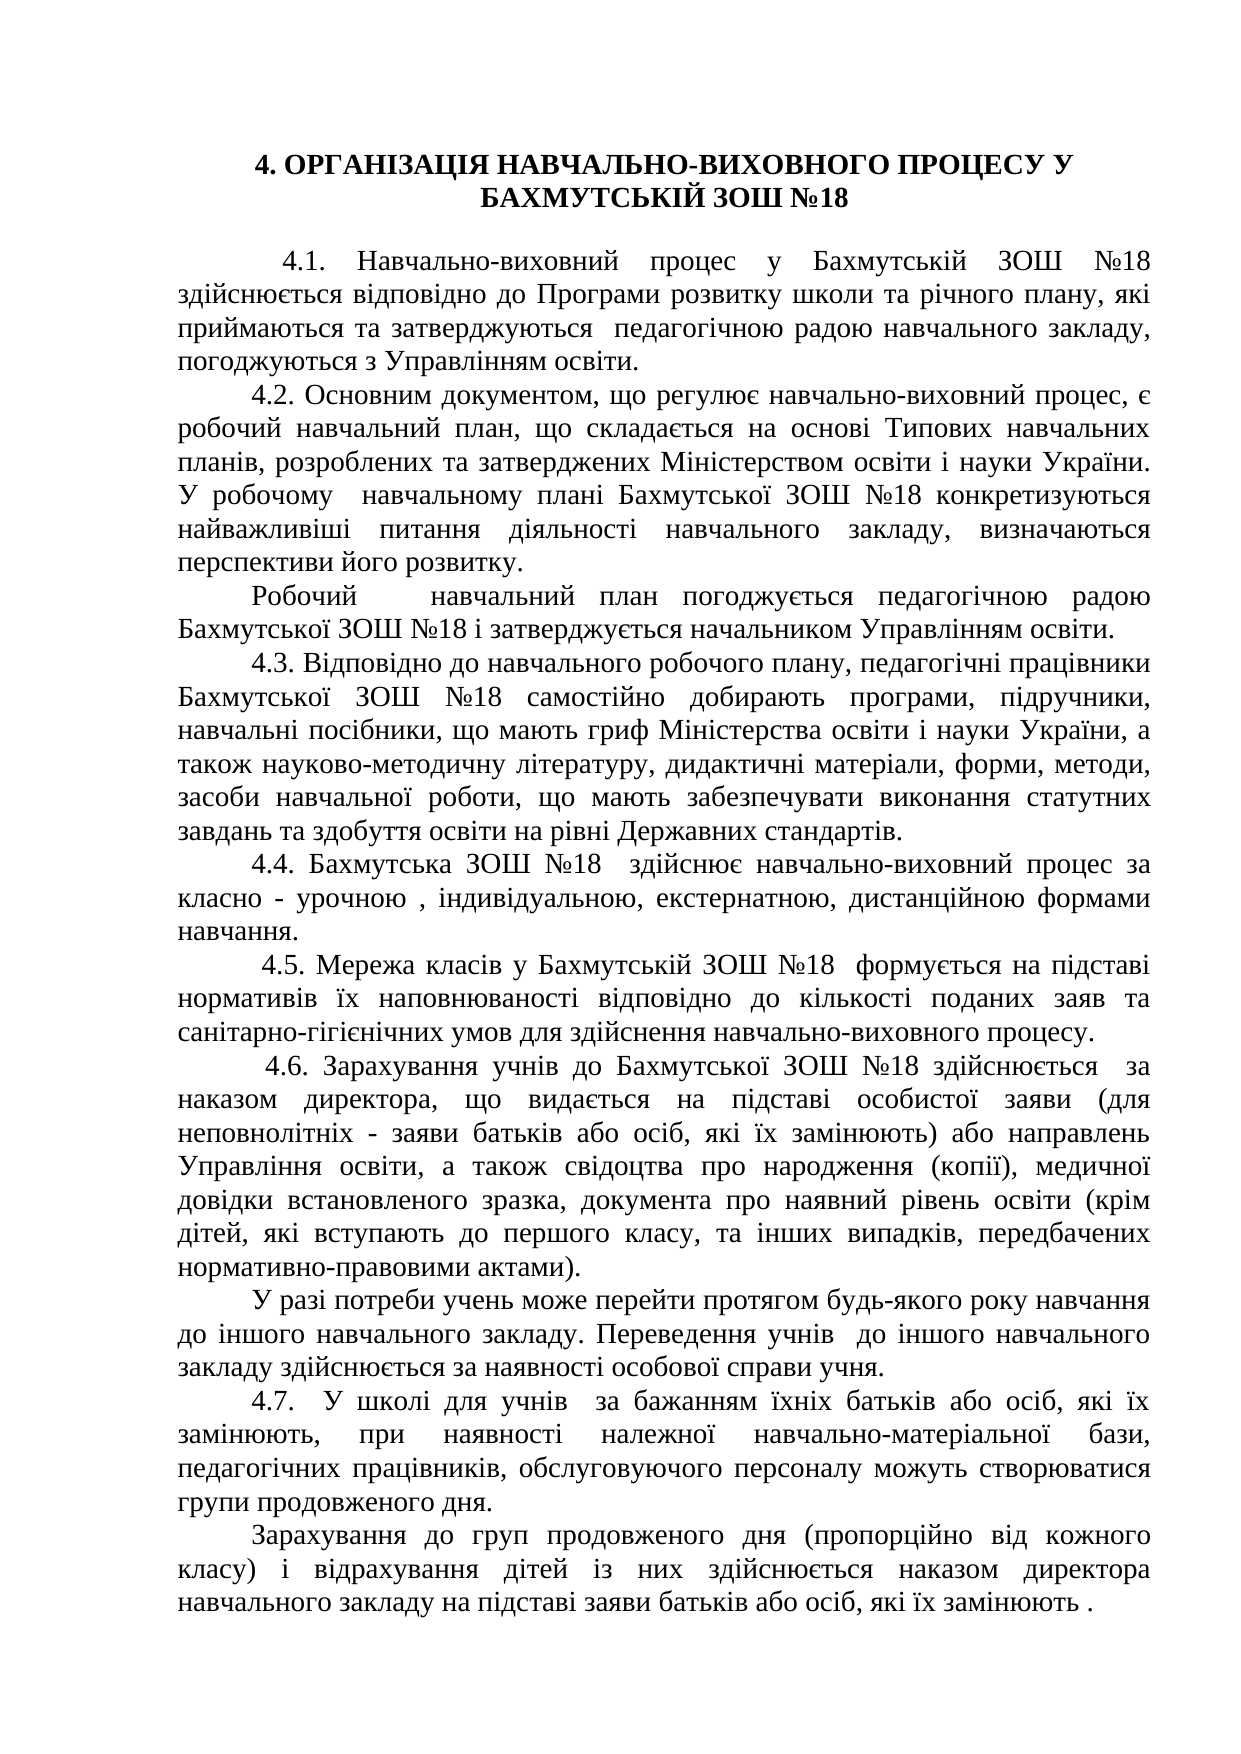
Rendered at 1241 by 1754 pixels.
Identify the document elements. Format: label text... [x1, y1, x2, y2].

text 4.5. Мережа класів у Бахмутській ЗОШ №18 формується на підставі нормативів їх наповнюваності відповідно до кількості поданих заяв та санітарно-гігієнічних умов для здійснення навчально-виховного процесу. [177, 947, 1152, 1048]
text 4. ОРГАНІЗАЦІЯ НАВЧАЛЬНО-ВИХОВНОГО ПРОЦЕСУ У БАХМУТСЬКІЙ ЗОШ №18 [177, 147, 1152, 214]
text Зарахування до груп продовженого дня (пропорційно від кожного класу) і відрахування дітей із них здійснюється наказом директора навчального закладу на підставі заяви батьків або осіб, які їх замінюють . [177, 1517, 1152, 1618]
text 4.2. Основним документом, що регулює навчально-виховний процес, є робочий навчальний план, що складається на основі Типових навчальних планів, розроблених та затверджених Міністерством освіти і науки України. У робочому навчальному плані Бахмутської ЗОШ №18 конкретизуються найважливіші питання діяльності навчального закладу, визначаються перспективи його розвитку. [177, 377, 1152, 578]
text 4.3. Відповідно до навчального робочого плану, педагогічні працівники Бахмутської ЗОШ №18 самостійно добирають програми, підручники, навчальні посібники, що мають гриф Міністерства освіти і науки України, а також науково-методичну літературу, дидактичні матеріали, форми, методи, засоби навчальної роботи, що мають забезпечувати виконання статутних завдань та здобуття освіти на рівні Державних стандартів. [177, 645, 1152, 846]
text Робочий навчальний план погоджується педагогічною радою Бахмутської ЗОШ №18 і затверджується начальником Управлінням освіти. [177, 578, 1152, 645]
text 4.1. Навчально-виховний процес у Бахмутській ЗОШ №18 здійснюється відповідно до Програми розвитку школи та річного плану, які приймаються та затверджуються педагогічною радою навчального закладу, погоджуються з Управлінням освіти. [177, 243, 1152, 377]
text 4.7. У школі для учнів за бажанням їхніх батьків або осіб, які їх замінюють, при наявності належної навчально-матеріальної бази, педагогічних працівників, обслуговуючого персоналу можуть створюватися групи продовженого дня. [177, 1383, 1152, 1517]
text 4.4. Бахмутська ЗОШ №18 здійснює навчально-виховний процес за класно - урочною , індивідуальною, екстернатною, дистанційною формами навчання. [177, 846, 1152, 947]
text У разі потреби учень може перейти протягом будь-якого року навчання до іншого навчального закладу. Переведення учнів до іншого навчального закладу здійснюється за наявності особової справи учня. [177, 1282, 1152, 1383]
text 4.6. Зарахування учнів до Бахмутської ЗОШ №18 здійснюється за наказом директора, що видається на підставі особистої заяви (для неповнолітніх - заяви батьків або осіб, які їх замінюють) або направлень Управління освіти, а також свідоцтва про народження (копії), медичної довідки встановленого зразка, документа про наявний рівень освіти (крім дітей, які вступають до першого класу, та інших випадків, передбачених нормативно-правовими актами). [177, 1048, 1152, 1282]
